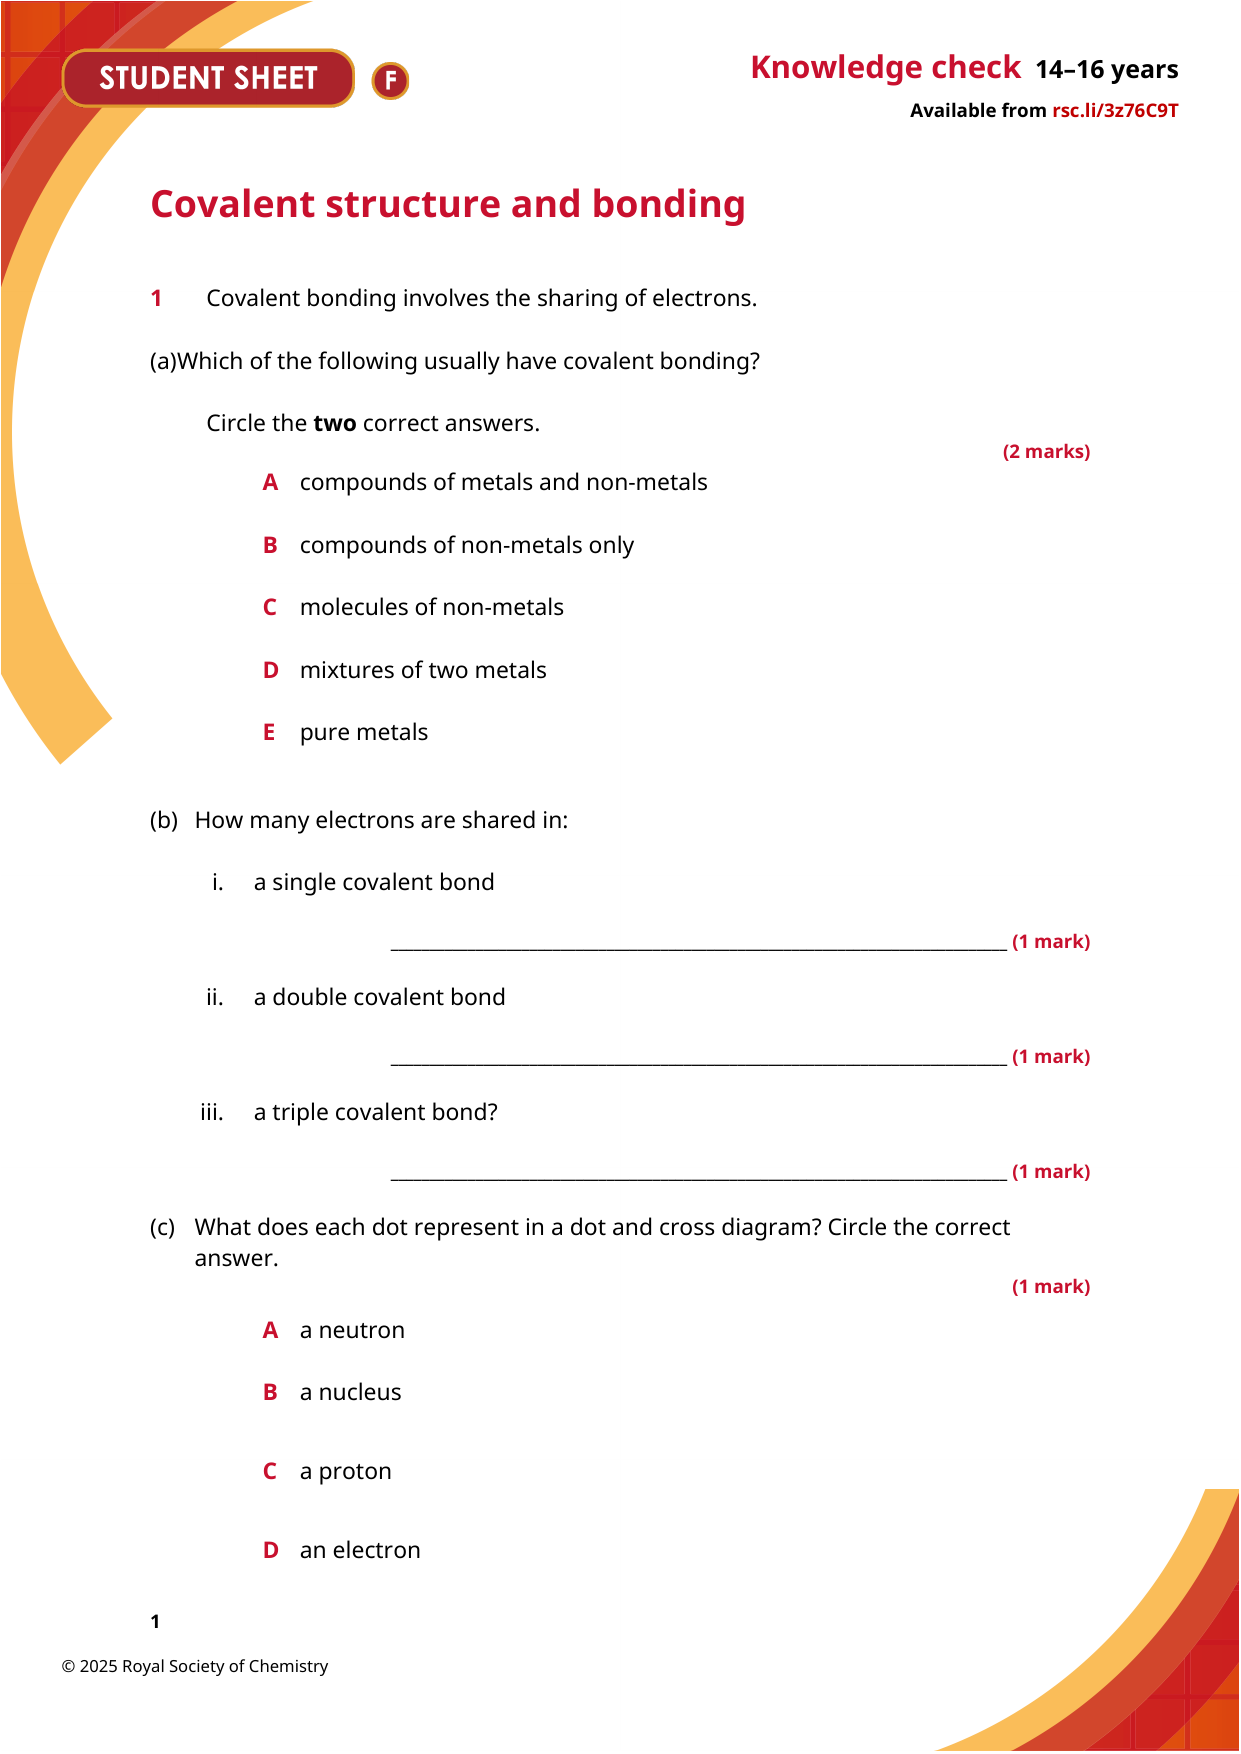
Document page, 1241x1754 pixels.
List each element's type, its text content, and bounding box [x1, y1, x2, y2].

list E pure metals [262, 716, 1090, 747]
list A compounds of metals and non-metals [262, 466, 1090, 497]
text ________________________________________________________________________________ (1 mark) [150, 1158, 1090, 1184]
list B compounds of non-metals only [262, 528, 1090, 560]
list What does each dot represent in a dot and cross diagram? Circle the correct answer. [150, 1211, 1090, 1273]
text C a proton [262, 1455, 1090, 1486]
text (1 mark) [150, 1273, 1090, 1299]
list Circle the two correct answers. [206, 407, 1090, 438]
text ________________________________________________________________________________ (1 mark) [150, 1043, 1090, 1069]
text ________________________________________________________________________________ (1 mark) [150, 928, 1090, 954]
list Covalent bonding involves the sharing of electrons. [150, 282, 1090, 313]
list D mixtures of two metals [262, 653, 1090, 685]
list a triple covalent bond? [224, 1096, 1090, 1127]
picture [1, 1, 1239, 1751]
list Which of the following usually have covalent bonding? [150, 345, 1090, 376]
list a single covalent bond [224, 866, 1090, 897]
list How many electrons are shared in: [150, 803, 1090, 835]
text B a nucleus [262, 1376, 1090, 1407]
list C molecules of non-metals [262, 591, 1090, 622]
text (2 marks) [150, 438, 1090, 464]
text Covalent structure and bonding [150, 177, 1090, 228]
text A a neutron [262, 1313, 1090, 1345]
text D an electron [262, 1534, 1090, 1566]
list a double covalent bond [224, 981, 1090, 1012]
